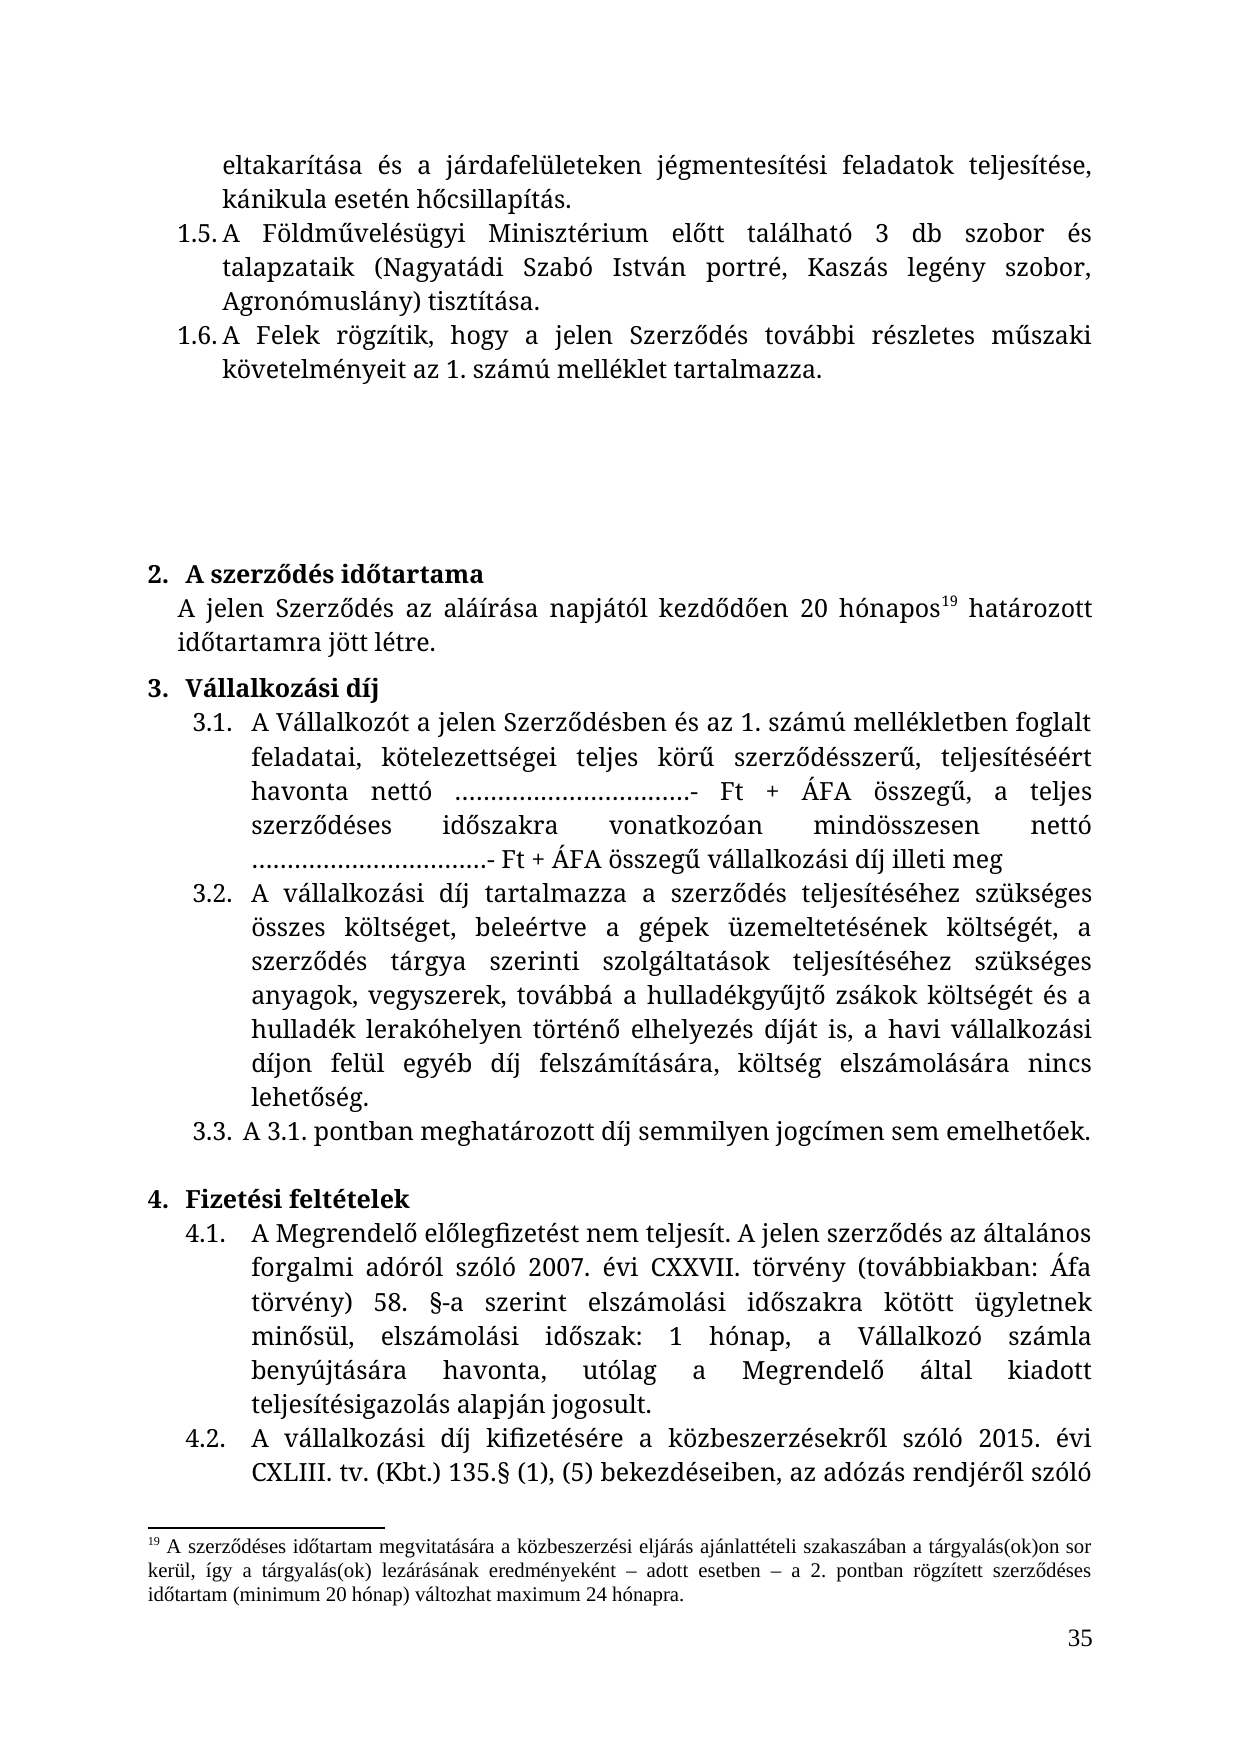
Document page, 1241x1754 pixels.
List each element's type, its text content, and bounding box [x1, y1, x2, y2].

list A szerződés időtartama [148, 556, 1093, 590]
list A Megrendelő előlegfizetést nem teljesít. A jelen szerződés az általános forgalmi adóról szóló 2007. évi CXXVII. törvény (továbbiakban: Áfa törvény) 58. §-a szerint elszámolási időszakra kötött ügyletnek minősül, elszámolási időszak: 1 hónap, a Vállalkozó számla benyújtására havonta, utólag a Megrendelő által kiadott teljesítésigazolás alapján jogosult. [185, 1216, 1093, 1420]
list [177, 148, 1093, 216]
list A vállalkozási díj tartalmazza a szerződés teljesítéséhez szükséges összes költséget, beleértve a gépek üzemeltetésének költségét, a szerződés tárgya szerinti szolgáltatások teljesítéséhez szükséges anyagok, vegyszerek, továbbá a hulladékgyűjtő zsákok költségét és a hulladék lerakóhelyen történő elhelyezés díját is, a havi vállalkozási díjon felül egyéb díj felszámítására, költség elszámolására nincs lehetőség. [192, 875, 1093, 1114]
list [185, 1420, 1093, 1488]
list A 3.1. pontban meghatározott díj semmilyen jogcímen sem emelhetőek. [192, 1114, 1093, 1148]
text A jelen Szerződés az aláírása napjától kezdődően 20 hónapos határozott időtartamra jött létre. [177, 590, 1093, 658]
list A Felek rögzítik, hogy a jelen Szerződés további részletes műszaki követelményeit az 1. számú melléklet tartalmazza. [177, 318, 1093, 386]
list Fizetési feltételek [148, 1182, 1093, 1216]
list A Földművelésügyi Minisztérium előtt található 3 db szobor és talapzataik (Nagyatádi Szabó István portré, Kaszás legény szobor, Agronómuslány) tisztítása. [177, 216, 1093, 318]
list Vállalkozási díj [148, 671, 1093, 705]
list A Vállalkozót a jelen Szerződésben és az 1. számú mellékletben foglalt feladatai, kötelezettségei teljes körű szerződésszerű, teljesítéséért havonta nettó ……………………………- Ft + ÁFA összegű, a teljes szerződéses időszakra vonatkozóan mindösszesen nettó ……………………………- Ft + ÁFA összegű vállalkozási díj illeti meg [192, 705, 1093, 875]
